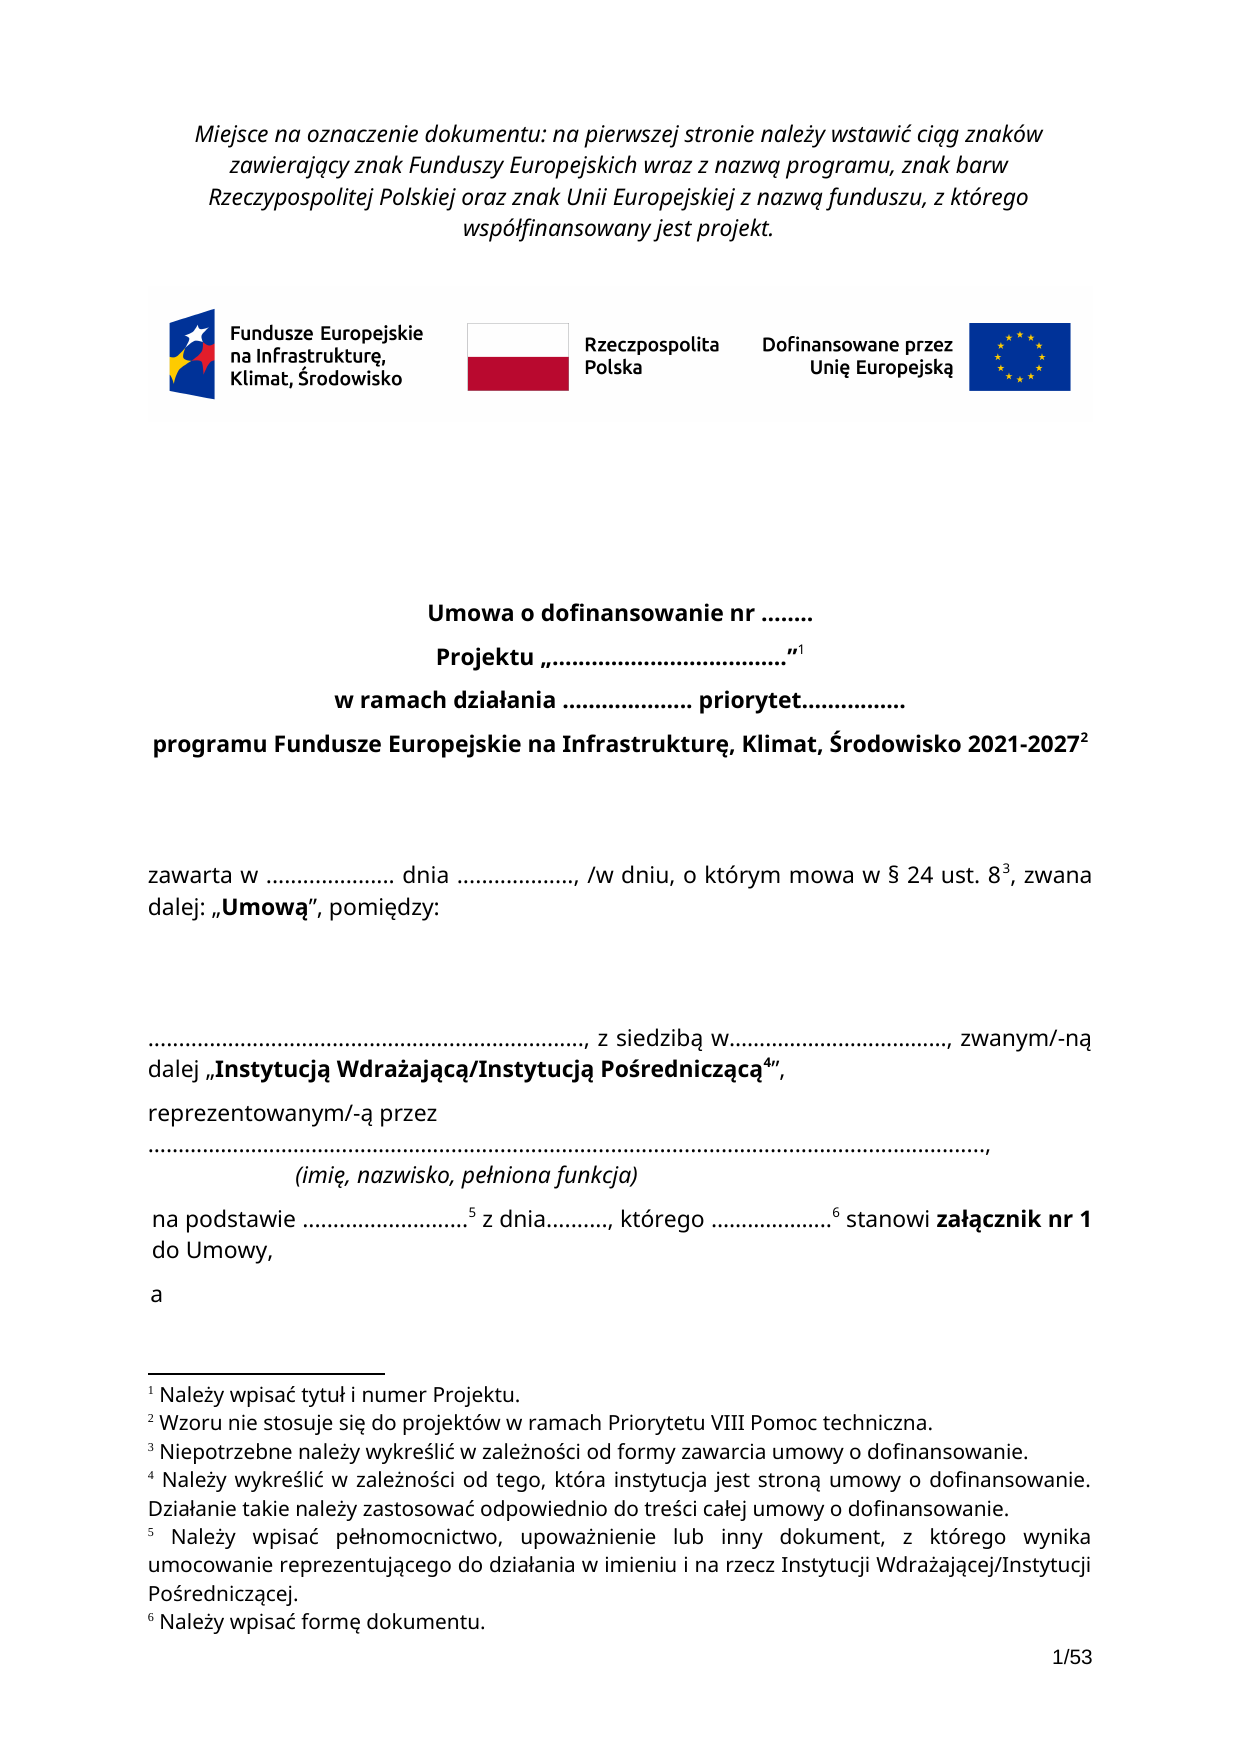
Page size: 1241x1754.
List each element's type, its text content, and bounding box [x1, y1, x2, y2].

picture [147, 286, 1093, 422]
title w ramach działania .................... priorytet................ [148, 684, 1092, 716]
text ......................................................................., z siedzibą w………………………………, zwanym/-ną dalej „Instytucją Wdrażającą/Instytucją Pośredniczącą”, [148, 1022, 1092, 1084]
text reprezentowanym/-ą przez …………………………......…………........................................................................................., (imię, nazwisko, pełniona funkcja) [148, 1097, 1092, 1191]
title Umowa o dofinansowanie nr …….. [148, 597, 1092, 628]
title Miejsce na oznaczenie dokumentu: na pierwszej stronie należy wstawić ciąg znaków zawierający znak Funduszy Europejskich wraz z nazwą programu, znak barw Rzeczypospolitej Polskiej oraz znak Unii Europejskiej z nazwą funduszu, z którego współfinansowany jest projekt. [148, 118, 1092, 243]
text na podstawie ........................... z dnia.........., którego ……………….. stanowi załącznik nr 1 do Umowy, [152, 1203, 1092, 1266]
title Projektu „....................................” [148, 641, 1092, 672]
title programu Fundusze Europejskie na Infrastrukturę, Klimat, Środowisko 2021-2027 [148, 728, 1092, 759]
text a [150, 1278, 1092, 1309]
text zawarta w ..................... dnia ..................., /w dniu, o którym mowa w § 24 ust. 8, zwana dalej: „Umową”, pomiędzy: [148, 859, 1092, 922]
